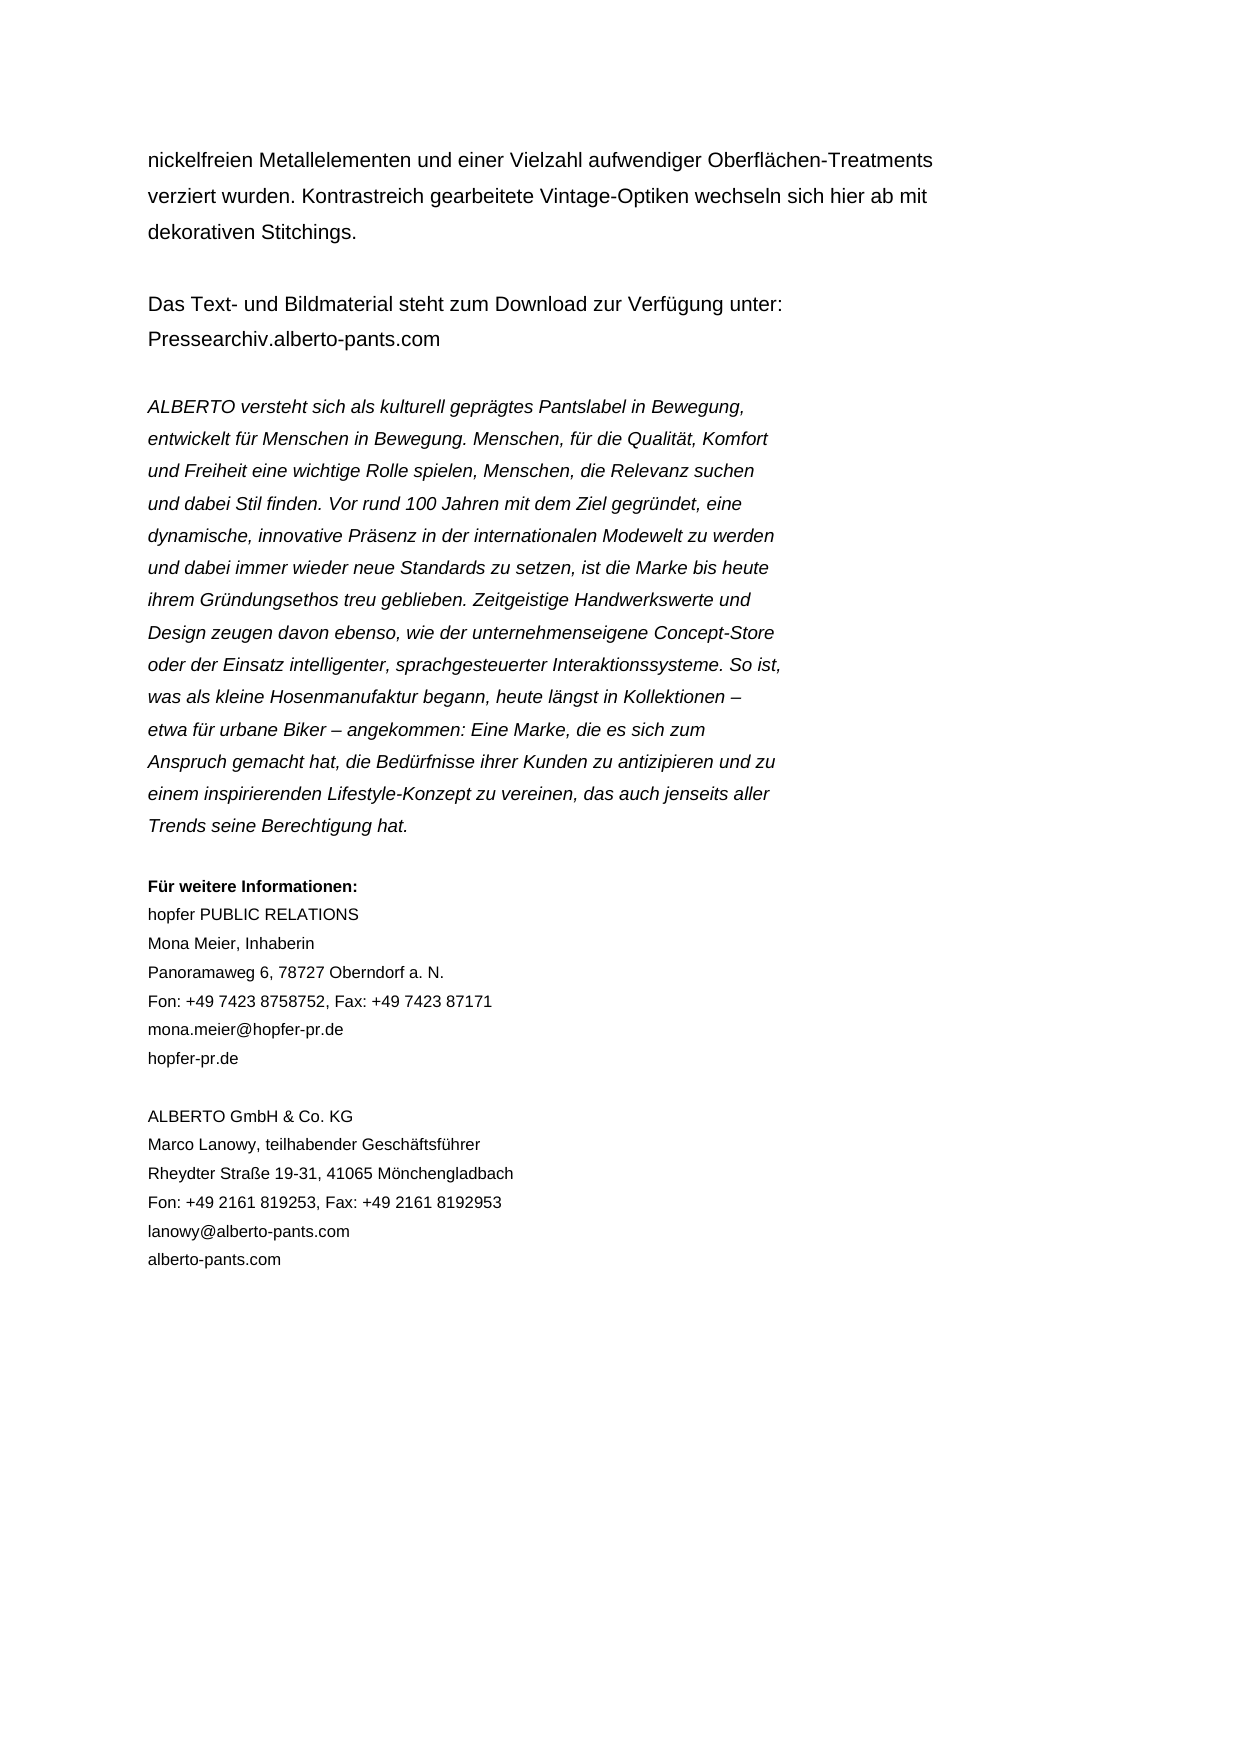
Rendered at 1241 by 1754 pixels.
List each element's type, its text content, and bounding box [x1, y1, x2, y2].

text hopfer PUBLIC RELATIONS [148, 905, 960, 924]
text mona.meier@hopfer-pr.de [148, 1020, 1040, 1039]
text Fon: +49 2161 819253, Fax: +49 2161 8192953 [148, 1193, 1040, 1212]
text ALBERTO versteht sich als kulturell geprägtes Pantslabel in Bewegung, entwickelt für Menschen in Bewegung. Menschen, für die Qualität, Komfort und Freiheit eine wichtige Rolle spielen, Menschen, die Relevanz suchen und dabei Stil finden. Vor rund 100 Jahren mit dem Ziel gegründet, eine dynamische, innovative Präsenz in der internationalen Modewelt zu werden und dabei immer wieder neue Standards zu setzen, ist die Marke bis heute ihrem Gründungsethos treu geblieben. Zeitgeistige Handwerkswerte und Design zeugen davon ebenso, wie der unternehmenseigene Concept-Store oder der Einsatz intelligenter, sprachgesteuerter Interaktionssysteme. So ist, was als kleine Hosenmanufaktur begann, heute längst in Kollektionen – etwa für urbane Biker – angekommen: Eine Marke, die es sich zum Anspruch gemacht hat, die Bedürfnisse ihrer Kunden zu antizipieren und zu einem inspirierenden Lifestyle-Konzept zu vereinen, das auch jenseits aller Trends seine Berechtigung hat. [148, 396, 783, 837]
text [148, 148, 960, 243]
text Das Text- und Bildmaterial steht zum Download zur Verfügung unter: [148, 291, 784, 315]
text ALBERTO GmbH & Co. KG [148, 1106, 1040, 1126]
text Rheydter Straße 19-31, 41065 Mönchengladbach [148, 1164, 1040, 1183]
text Panoramaweg 6, 78727 Oberndorf a. N. [148, 963, 960, 982]
text Fon: +49 7423 8758752, Fax: +49 7423 87171 [148, 991, 1040, 1011]
text Marco Lanowy, teilhabender Geschäftsführer [148, 1135, 1040, 1154]
text Mona Meier, Inhaberin [148, 934, 1078, 953]
text lanowy@alberto-pants.com [148, 1221, 1040, 1241]
text alberto-pants.com [148, 1250, 1040, 1269]
text Für weitere Informationen: [148, 876, 960, 896]
text hopfer-pr.de [148, 1049, 1040, 1068]
text Pressearchiv.alberto-pants.com [148, 327, 784, 351]
